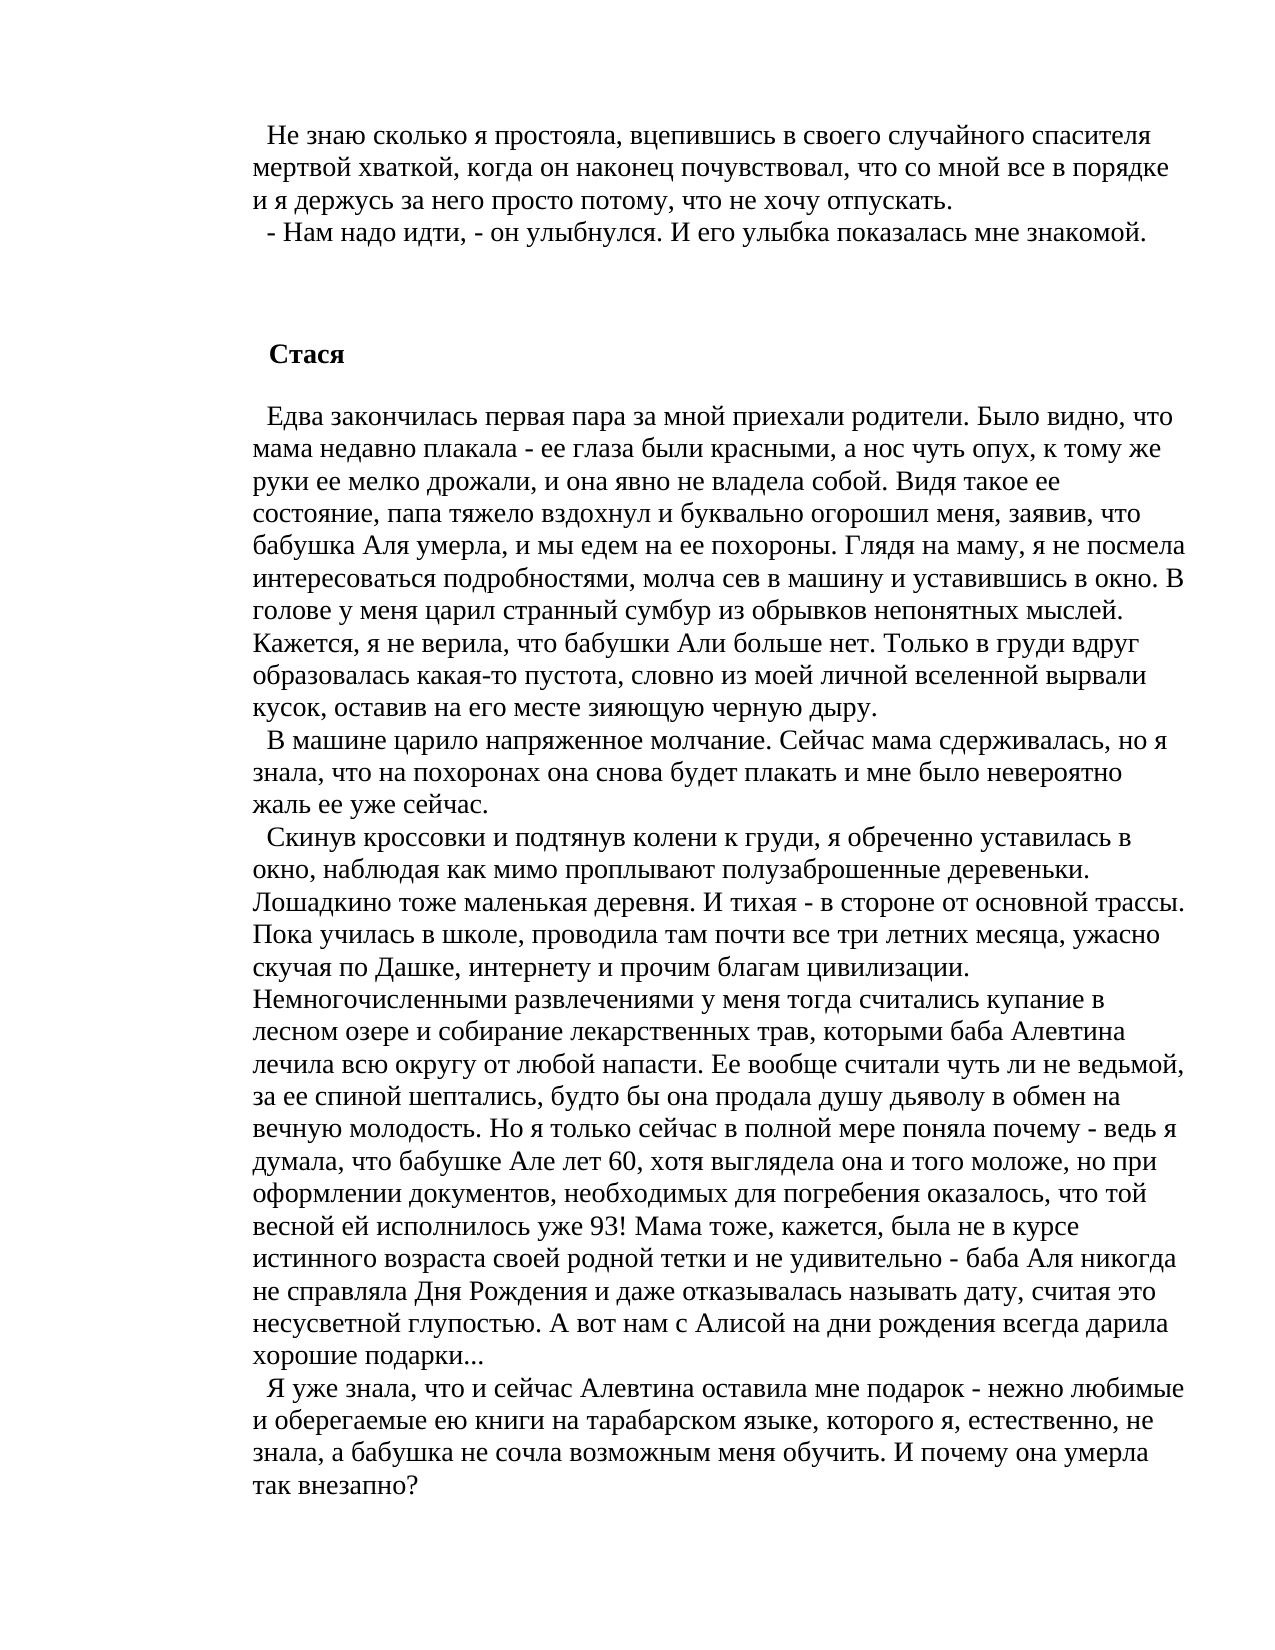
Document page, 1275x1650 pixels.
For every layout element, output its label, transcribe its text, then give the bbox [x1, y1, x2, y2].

text Скинув кроссовки и подтянув колени к груди, я обреченно уставилась в окно, наблюдая как мимо проплывают полузаброшенные деревеньки. Лошадкино тоже маленькая деревня. И тихая - в стороне от основной трассы. Пока училась в школе, проводила там почти все три летних месяца, ужасно скучая по Дашке, интернету и прочим благам цивилизации. Немногочисленными развлечениями у меня тогда считались купание в лесном озере и собирание лекарственных трав, которыми баба Алевтина лечила всю округу от любой напасти. Ее вообще считали чуть ли не ведьмой, за ее спиной шептались, будто бы она продала душу дьяволу в обмен на вечную молодость. Но я только сейчас в полной мере поняла почему - ведь я думала, что бабушке Але лет 60, хотя выглядела она и того моложе, но при оформлении документов, необходимых для погребения оказалось, что той весной ей исполнилось уже 93! Мама тоже, кажется, была не в курсе истинного возраста своей родной тетки и не удивительно - баба Аля никогда не справляла Дня Рождения и даже отказывалась называть дату, считая это несусветной глупостью. А вот нам с Алисой на дни рождения всегда дарила хорошие подарки... [252, 820, 1186, 1371]
text - Нам надо идти, - он улыбнулся. И его улыбка показалась мне знакомой. [252, 215, 1186, 308]
text В машине царило напряженное молчание. Сейчас мама сдерживалась, но я знала, что на похоронах она снова будет плакать и мне было невероятно жаль ее уже сейчас. [252, 723, 1186, 820]
text Едва закончилась первая пара за мной приехали родители. Было видно, что мама недавно плакала - ее глаза были красными, а нос чуть опух, к тому же руки ее мелко дрожали, и она явно не владела собой. Видя такое ее состояние, папа тяжело вздохнул и буквально огорошил меня, заявив, что бабушка Аля умерла, и мы едем на ее похороны. Глядя на маму, я не посмела интересоваться подробностями, молча сев в машину и уставившись в окно. В голове у меня царил странный сумбур из обрывков непонятных мыслей. Кажется, я не верила, что бабушки Али больше нет. Только в груди вдруг образовалась какая-то пустота, словно из моей личной вселенной вырвали кусок, оставив на его месте зияющую черную дыру. [252, 399, 1186, 723]
subtitle Стася [177, 337, 1186, 370]
text Не знаю сколько я простояла, вцепившись в своего случайного спасителя мертвой хваткой, когда он наконец почувствовал, что со мной все в порядке и я держусь за него просто потому, что не хочу отпускать. [252, 118, 1186, 215]
text Я уже знала, что и сейчас Алевтина оставила мне подарок - нежно любимые и оберегаемые ею книги на тарабарском языке, которого я, естественно, не знала, а бабушка не сочла возможным меня обучить. И почему она умерла так внезапно? [252, 1371, 1186, 1500]
